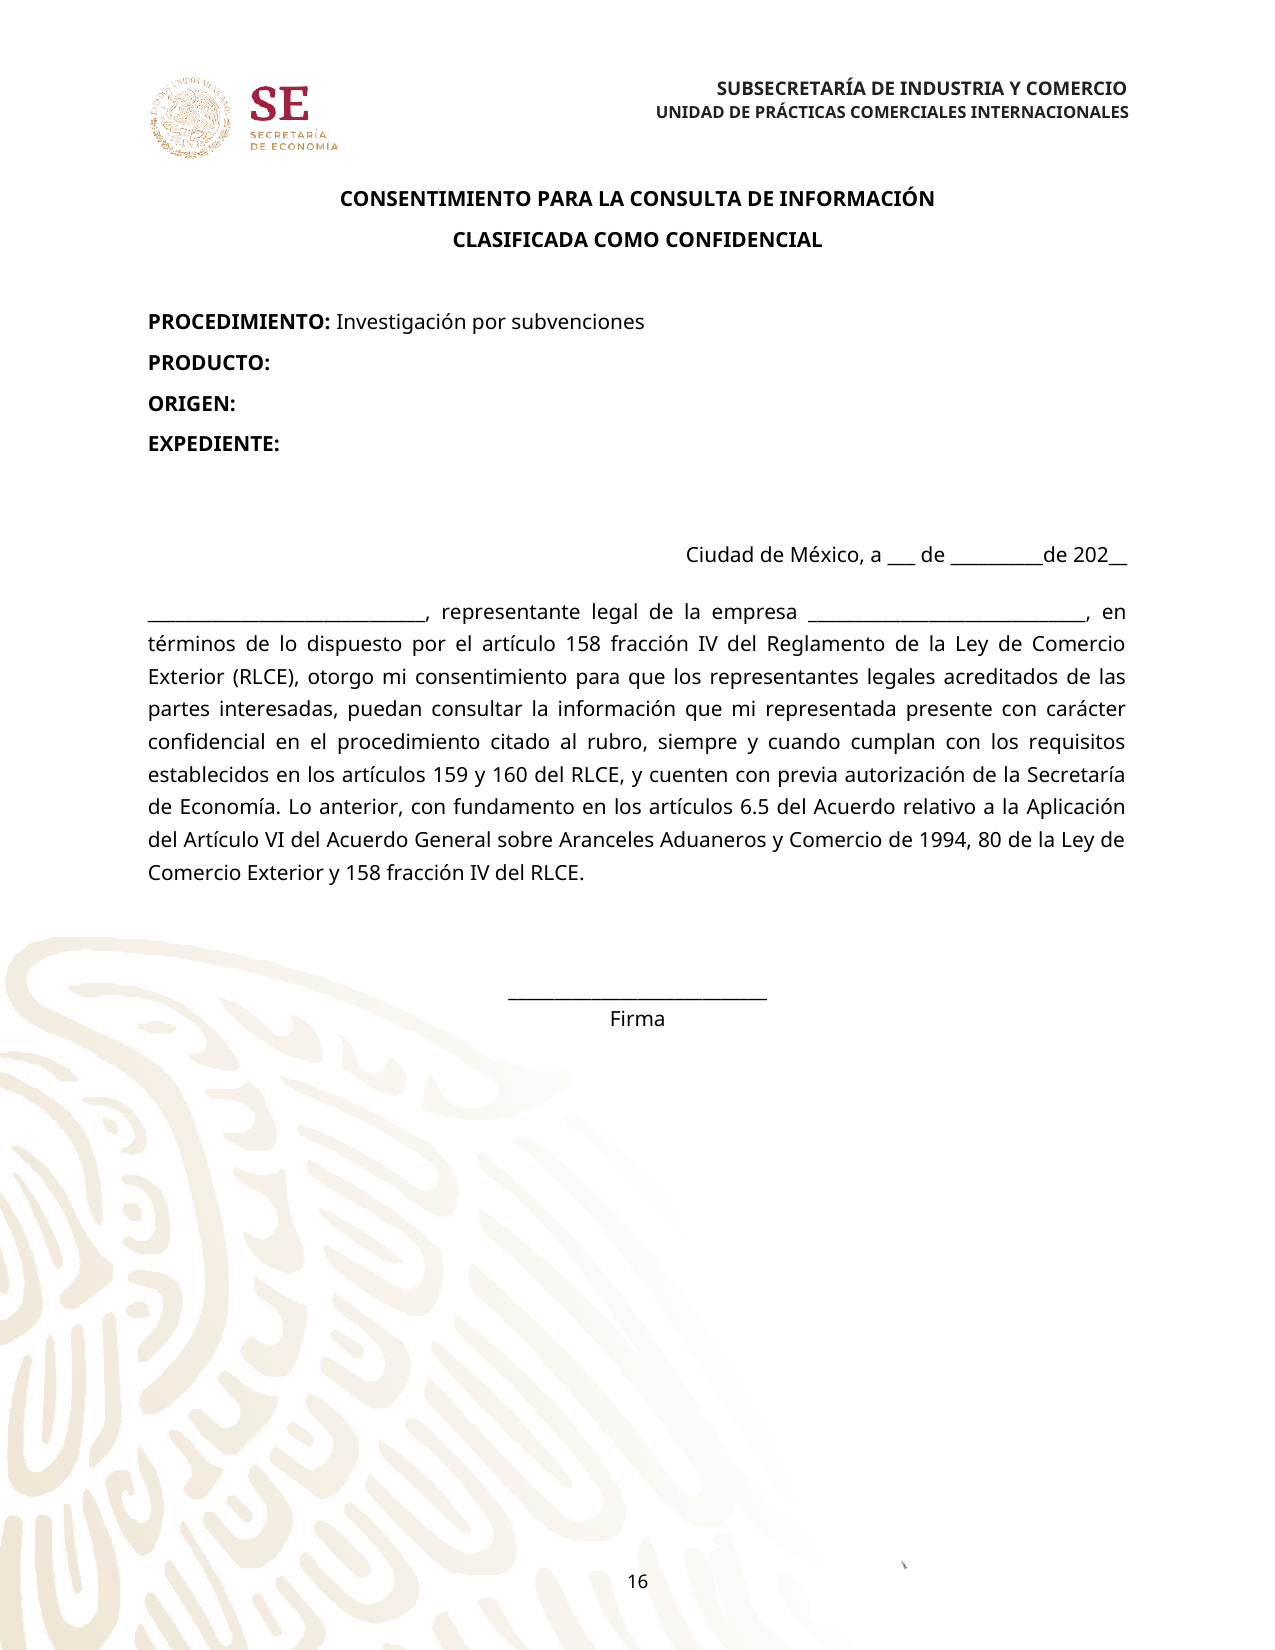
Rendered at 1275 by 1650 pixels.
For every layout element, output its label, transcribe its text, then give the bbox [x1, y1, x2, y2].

text ____________________________ [148, 976, 1127, 1004]
text CONSENTIMIENTO PARA LA CONSULTA DE INFORMACIÓN [148, 184, 1127, 212]
text Ciudad de México, a ___ de __________de 202__ [148, 540, 1127, 568]
text EXPEDIENTE: [148, 429, 1127, 458]
picture [0, 937, 926, 1650]
text ______________________________, representante legal de la empresa ______________________________, en términos de lo dispuesto por el artículo 158 fracción IV del Reglamento de la Ley de Comercio Exterior (RLCE), otorgo mi consentimiento para que los representantes legales acreditados de las partes interesadas, puedan consultar la información que mi representada presente con carácter confidencial en el procedimiento citado al rubro, siempre y cuando cumplan con los requisitos establecidos en los artículos 159 y 160 del RLCE, y cuenten con previa autorización de la Secretaría de Economía. Lo anterior, con fundamento en los artículos 6.5 del Acuerdo relativo a la Aplicación del Artículo VI del Acuerdo General sobre Aranceles Aduaneros y Comercio de 1994, 80 de la Ley de Comercio Exterior y 158 fracción IV del RLCE. [148, 597, 1127, 886]
text Firma [148, 1004, 1127, 1032]
text PRODUCTO: [148, 348, 1127, 376]
picture [250, 129, 338, 150]
picture [251, 86, 276, 121]
text ORIGEN: [148, 389, 1127, 417]
picture [150, 77, 231, 159]
picture [279, 86, 308, 120]
text PROCEDIMIENTO: Investigación por subvenciones [148, 307, 1127, 335]
text CLASIFICADA COMO CONFIDENCIAL [148, 225, 1127, 253]
